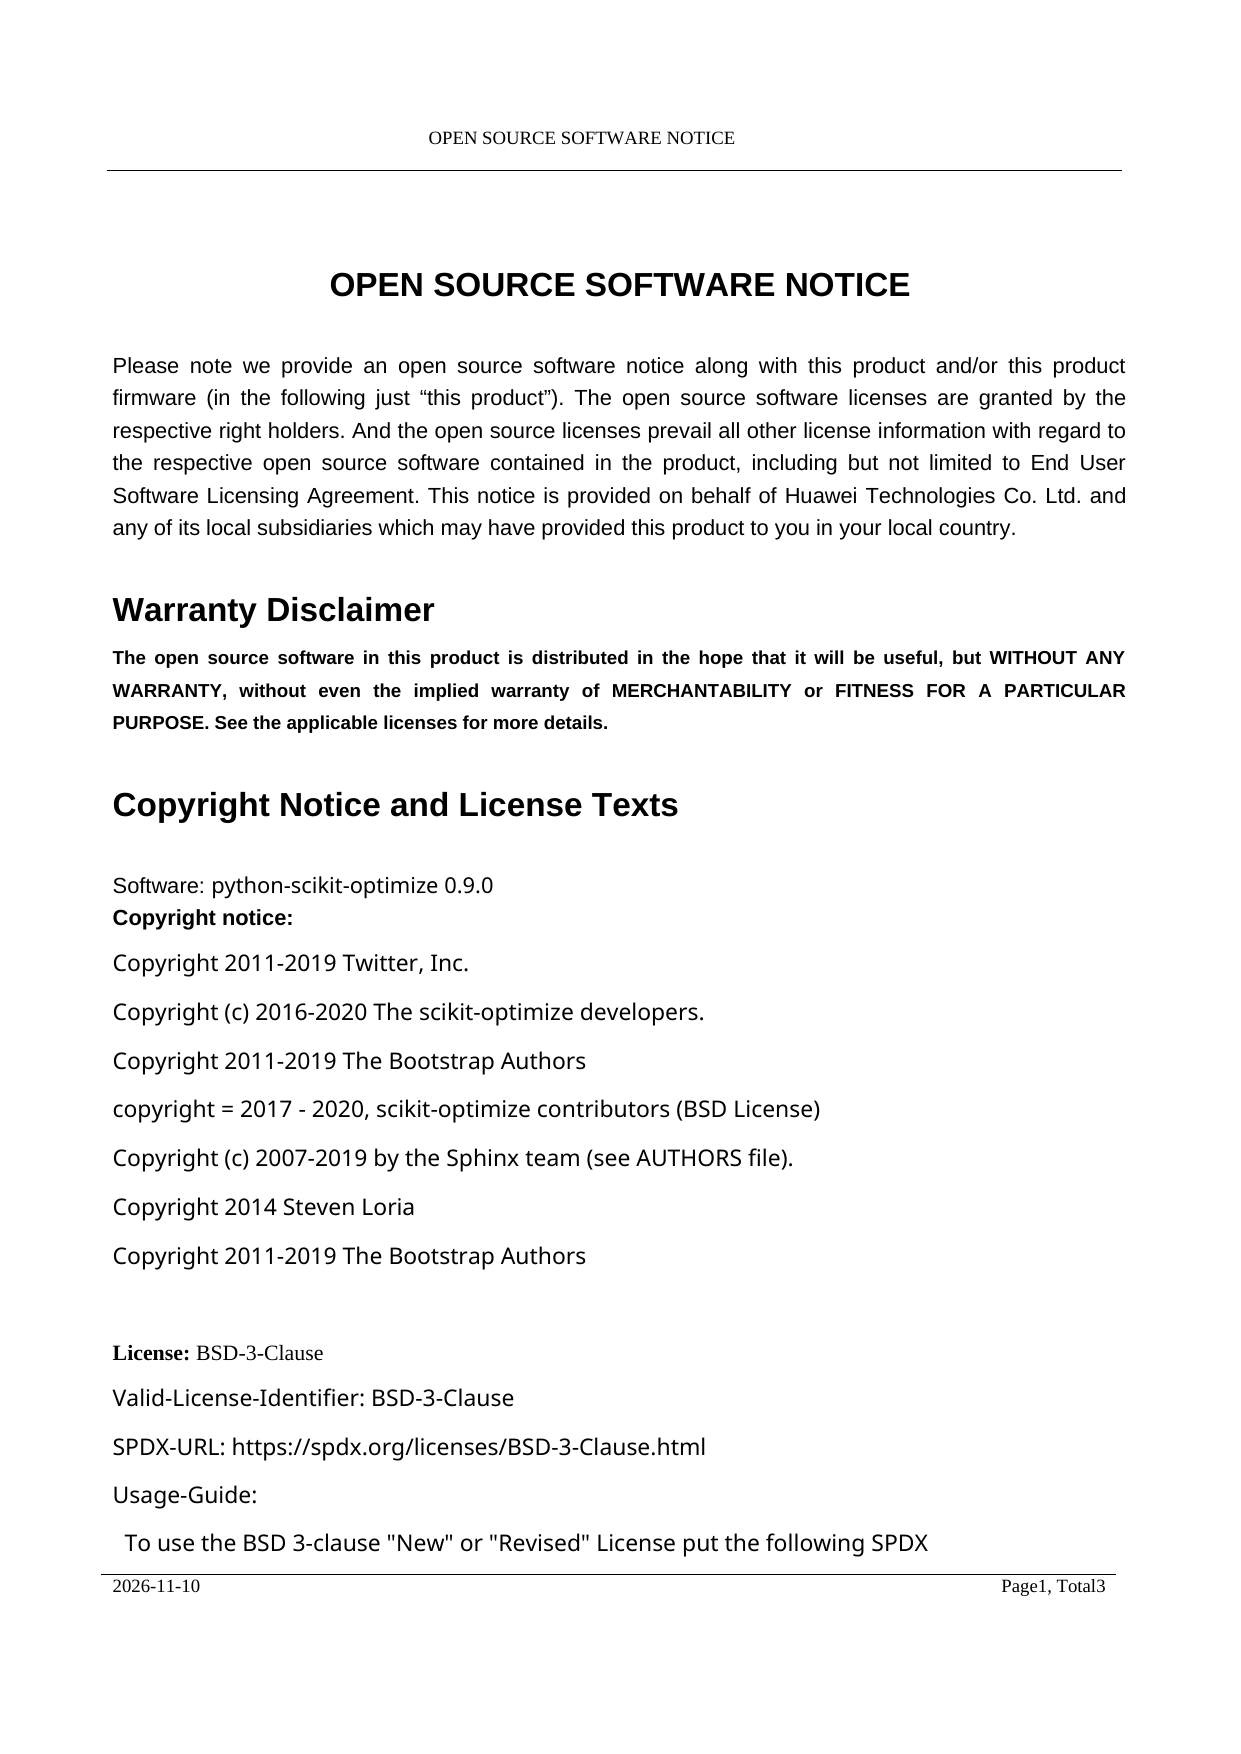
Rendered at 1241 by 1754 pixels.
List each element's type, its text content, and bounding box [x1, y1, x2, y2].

text To use the BSD 3-clause "New" or "Revised" License put the following SPDX [112, 1526, 1128, 1558]
text Copyright 2011-2019 Twitter, Inc. Copyright (c) 2016-2020 The scikit-optimize developers. Copyright 2011-2019 The Bootstrap Authors copyright = 2017 - 2020, scikit-optimize contributors (BSD License) Copyright (c) 2007-2019 by the Sphinx team (see AUTHORS file). Copyright 2014 Steven Loria Copyright 2011-2019 The Bootstrap Authors [112, 947, 1128, 1320]
text Valid-License-Identifier: BSD-3-Clause [112, 1382, 1128, 1414]
text SPDX-URL: https://spdx.org/licenses/BSD-3-Clause.html [112, 1430, 1128, 1462]
text Copyright Notice and License Texts [112, 771, 1128, 836]
text Please note we provide an open source software notice along with this product and/or this product firmware (in the following just “this product”). The open source software licenses are granted by the respective right holders. And the open source licenses prevail all other license information with regard to the respective open source software contained in the product, including but not limited to End User Software Licensing Agreement. This notice is provided on behalf of Huawei Technologies Co. Ltd. and any of its local subsidiaries which may have provided this product to you in your local country. [112, 349, 1128, 544]
text Software: python-scikit-optimize 0.9.0 [112, 869, 1128, 901]
text Usage-Guide: [112, 1478, 1128, 1510]
text Warranty Disclaimer [112, 576, 1128, 641]
text License: BSD-3-Clause [112, 1337, 1128, 1369]
text OPEN SOURCE SOFTWARE NOTICE [112, 251, 1128, 316]
text Copyright notice: [112, 901, 1128, 934]
text The open source software in this product is distributed in the hope that it will be useful, but WITHOUT ANY WARRANTY, without even the implied warranty of MERCHANTABILITY or FITNESS FOR A PARTICULAR PURPOSE. See the applicable licenses for more details. [112, 641, 1128, 739]
